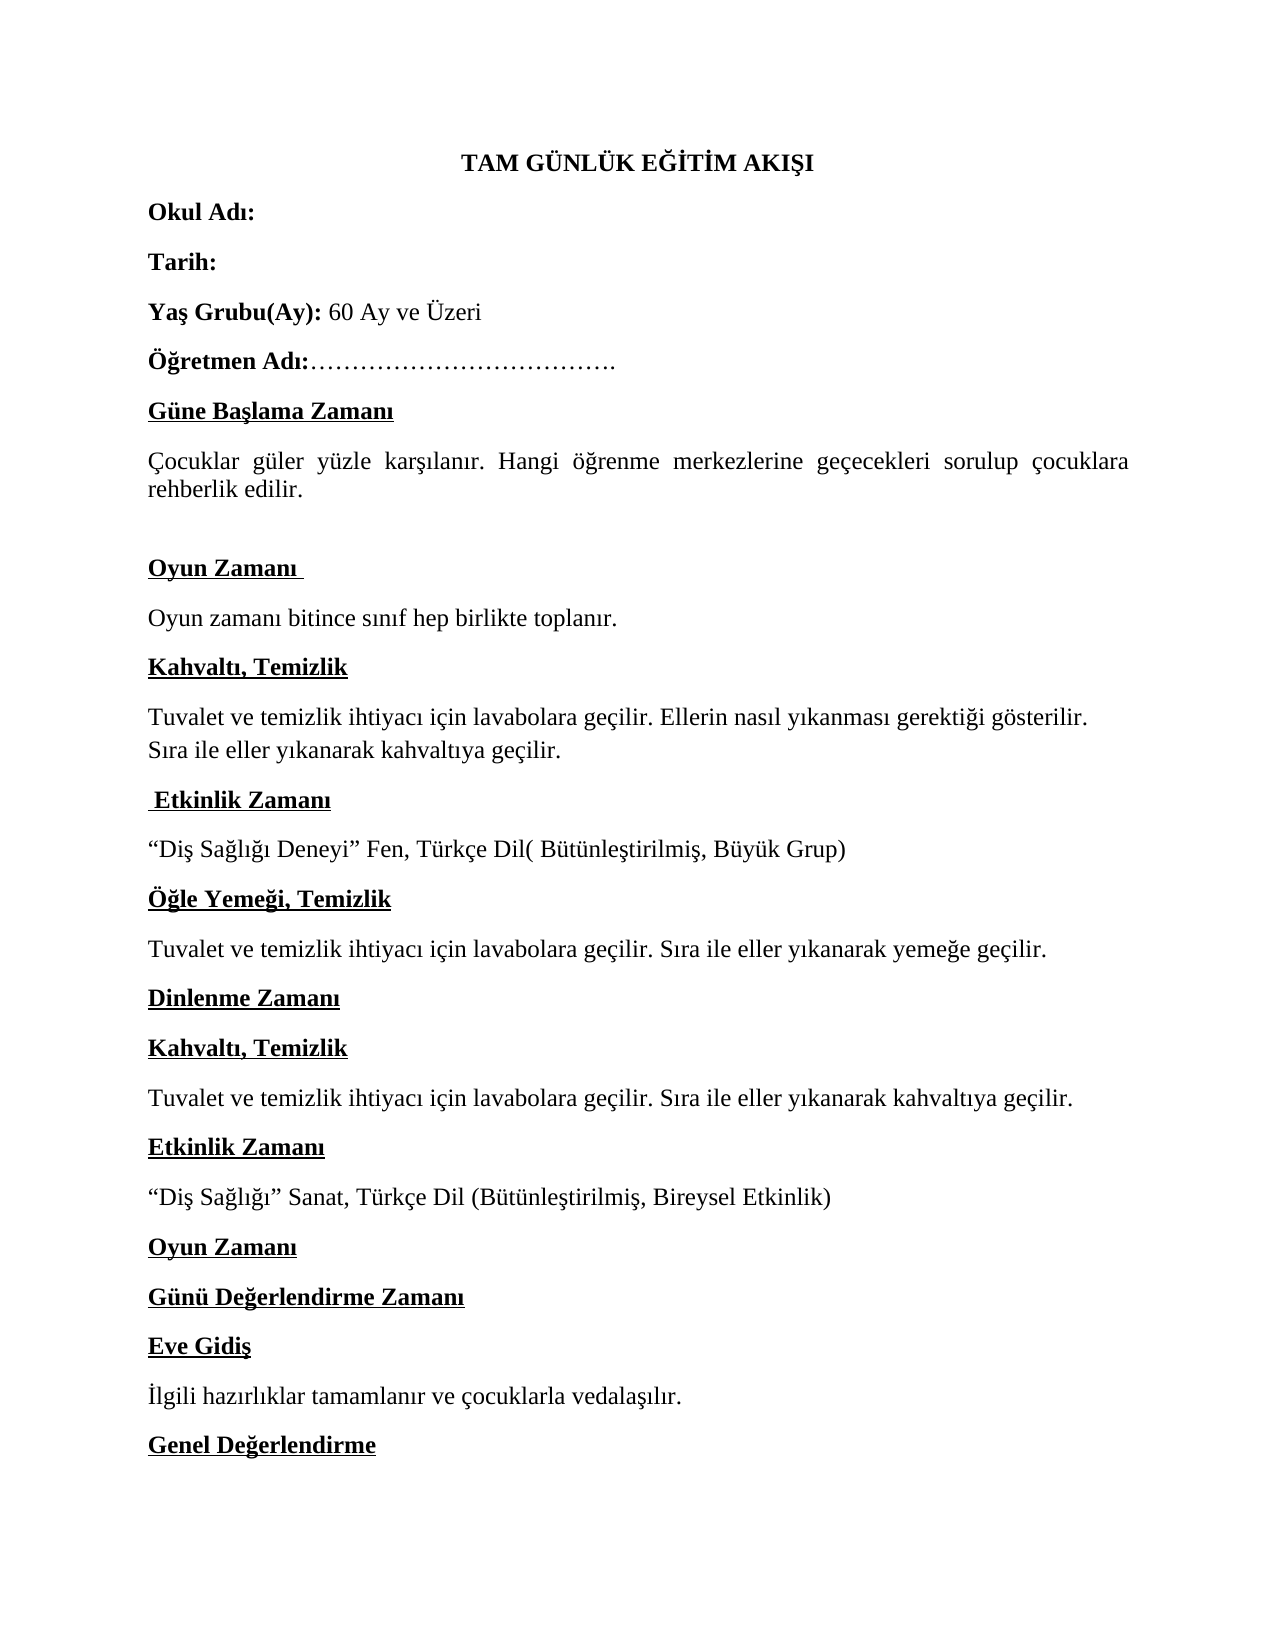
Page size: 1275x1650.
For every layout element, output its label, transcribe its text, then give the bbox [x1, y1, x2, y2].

text Okul Adı: [148, 197, 1127, 226]
text Öğle Yemeği, Temizlik [148, 884, 1127, 913]
text Tuvalet ve temizlik ihtiyacı için lavabolara geçilir. Ellerin nasıl yıkanması gerektiği gösterilir. Sıra ile eller yıkanarak kahvaltıya geçilir. [148, 702, 1127, 764]
text Etkinlik Zamanı [148, 785, 1127, 813]
text Tarih: [148, 247, 1127, 276]
text Kahvaltı, Temizlik [148, 652, 1127, 681]
text Oyun Zamanı [148, 553, 1127, 582]
text TAM GÜNLÜK EĞİTİM AKIŞI [148, 148, 1127, 176]
text Tuvalet ve temizlik ihtiyacı için lavabolara geçilir. Sıra ile eller yıkanarak kahvaltıya geçilir. [148, 1083, 1127, 1112]
text Genel Değerlendirme [148, 1430, 1127, 1459]
text “Diş Sağlığı” Sanat, Türkçe Dil (Bütünleştirilmiş, Bireysel Etkinlik) [148, 1182, 1127, 1211]
text Yaş Grubu(Ay): 60 Ay ve Üzeri [148, 297, 1127, 325]
text İlgili hazırlıklar tamamlanır ve çocuklarla vedalaşılır. [148, 1381, 1127, 1410]
text Öğretmen Adı:………………………………. [148, 346, 1127, 375]
text Güne Başlama Zamanı [148, 396, 1127, 425]
text Eve Gidiş [148, 1331, 1127, 1360]
text Etkinlik Zamanı [148, 1132, 1127, 1161]
text “Diş Sağlığı Deneyi” Fen, Türkçe Dil( Bütünleştirilmiş, Büyük Grup) [148, 834, 1127, 863]
text Oyun Zamanı [148, 1232, 1127, 1261]
text Tuvalet ve temizlik ihtiyacı için lavabolara geçilir. Sıra ile eller yıkanarak yemeğe geçilir. [148, 934, 1127, 962]
text Çocuklar güler yüzle karşılanır. Hangi öğrenme merkezlerine geçecekleri sorulup çocuklara rehberlik edilir. [148, 446, 1129, 503]
text Günü Değerlendirme Zamanı [148, 1282, 1127, 1310]
text Dinlenme Zamanı [148, 983, 1127, 1012]
text Oyun zamanı bitince sınıf hep birlikte toplanır. [148, 603, 1127, 631]
text Kahvaltı, Temizlik [148, 1033, 1127, 1062]
